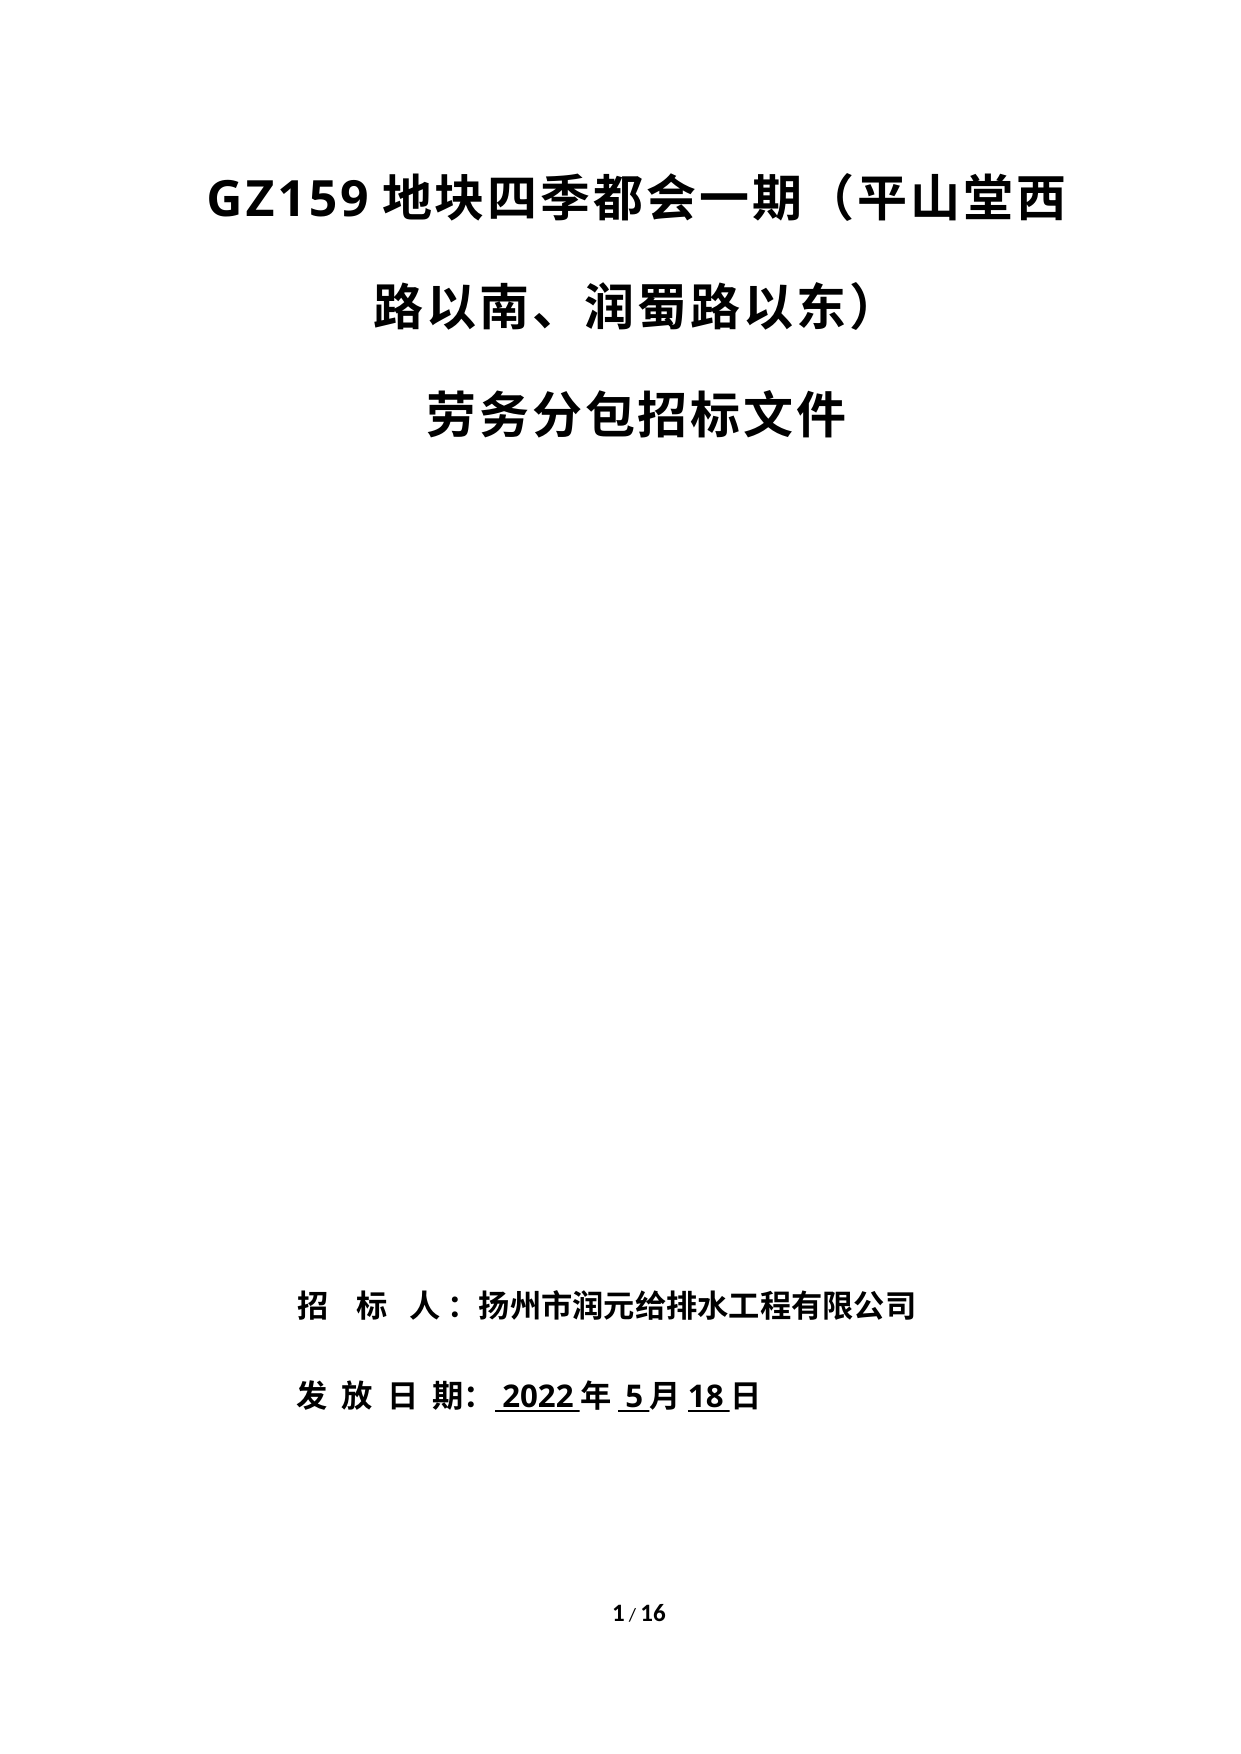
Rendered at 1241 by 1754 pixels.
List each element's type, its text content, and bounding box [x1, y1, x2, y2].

text 劳务分包招标文件 [187, 376, 1085, 448]
text 招 标 人 ：扬州市润元给排水工程有限公司 [187, 1281, 1085, 1326]
text GZ159地块四季都会一期（平山堂西路以南、润蜀路以东） [187, 158, 1085, 340]
text 发 放 日 期： 2022年 5月 18日 [187, 1371, 1085, 1417]
